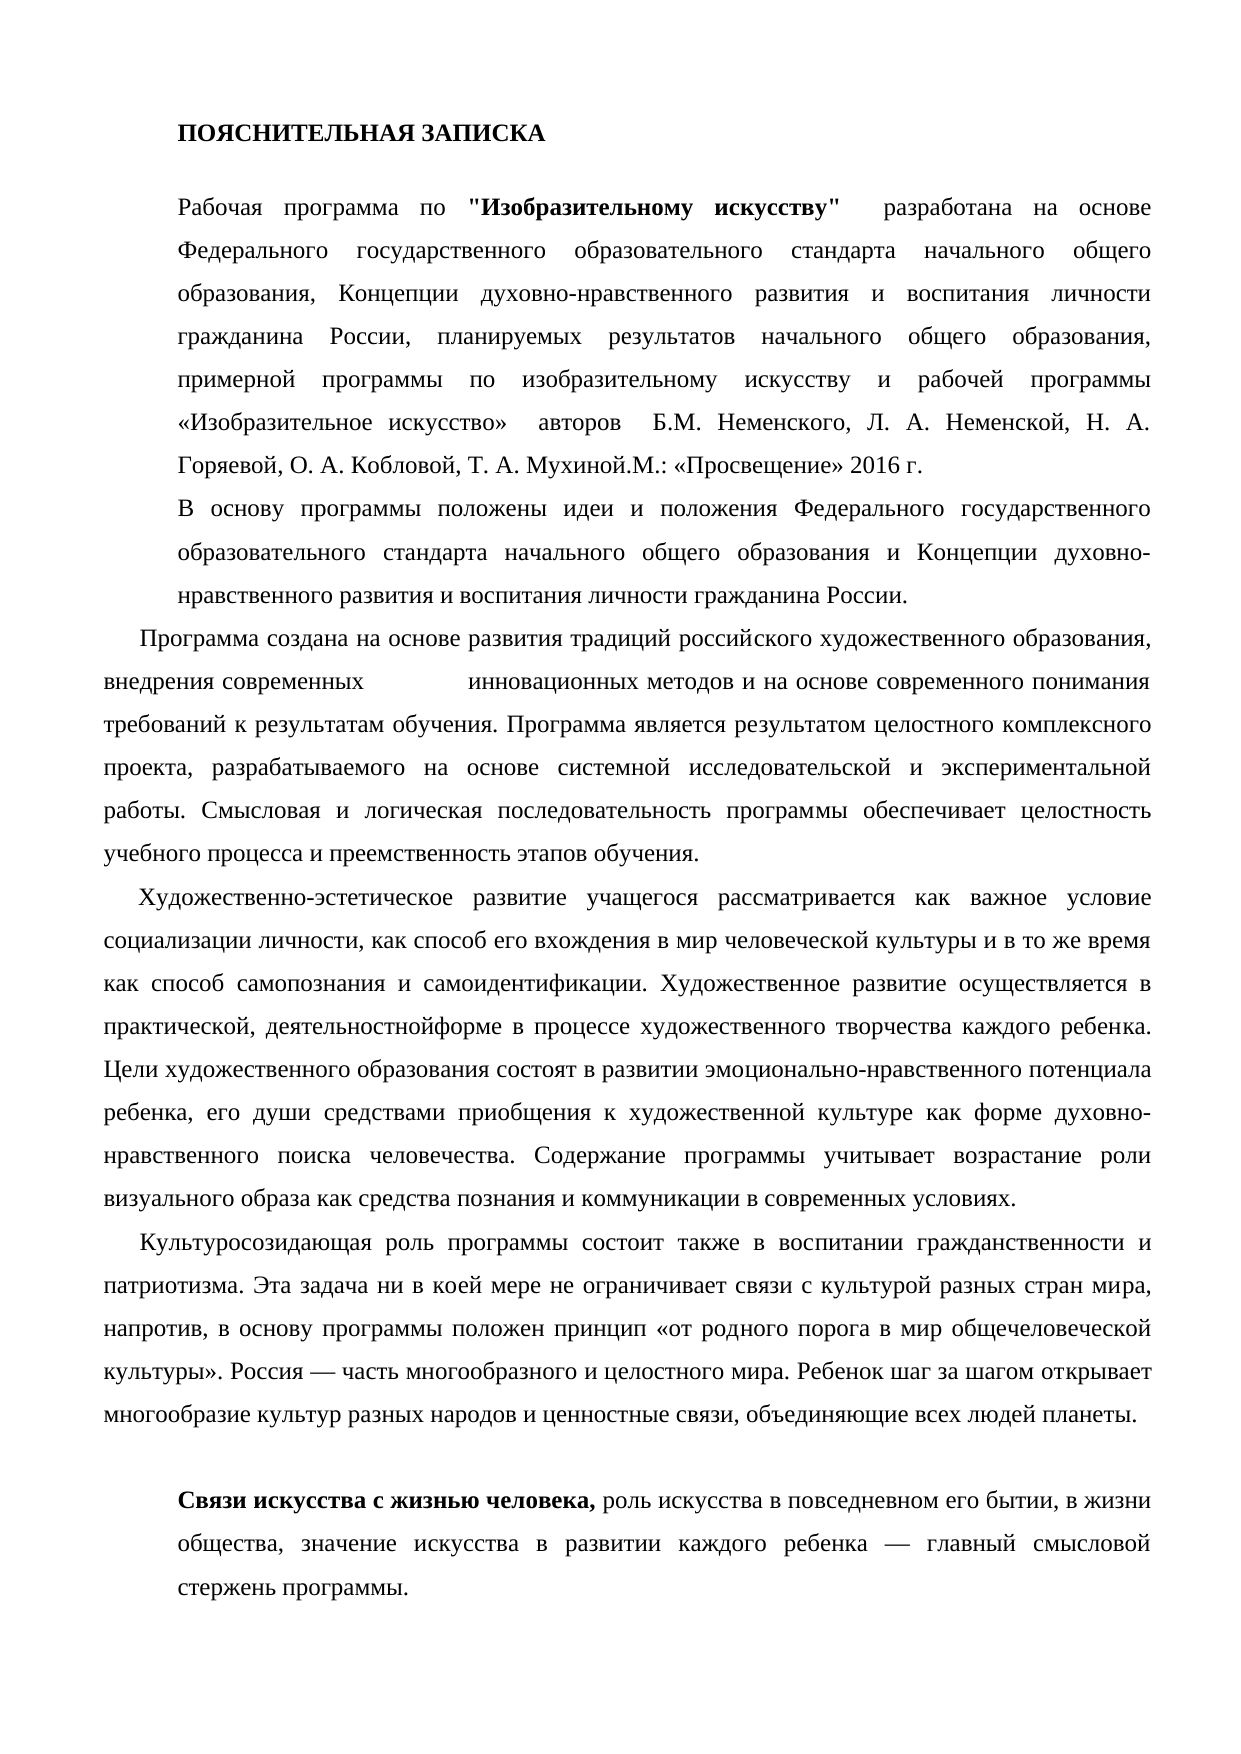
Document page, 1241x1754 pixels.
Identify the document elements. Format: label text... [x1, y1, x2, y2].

text Рабочая программа по "Изобразительному искусству" разработана на основе Федерального государственного образовательного стандарта начального общего образования, Концепции духовно-нравственного развития и воспитания личности гражданина России, планируемых результатов начального общего образования, примерной программы по изобразительному искусству и рабочей программы «Изобразительное искусство» авторов Б.М. Неменского, Л. А. Неменской, Н. А. Горяевой, О. А. Кобловой, Т. А. Мухиной.М.: «Просвещение» 2016 г. [177, 192, 1152, 479]
text Связи искусства с жизнью человека, роль искусства в повседневном его бытии, в жизни общества, значение искусства в развитии каждого ребенка — главный смысловой стержень программы. [177, 1485, 1152, 1600]
text ПОЯСНИТЕЛЬНАЯ ЗАПИСКА [177, 118, 1152, 147]
text Художественно-эстетическое развитие учащегося рассматривается как важное условие социализации личности, как способ его вхождения в мир человеческой культуры и в то же время как способ самопознания и самоидентификации. Художественное развитие осуществляется в практической, деятельностнойформе в процессе художественного творчества каждого ребенка. Цели художественного образования состоят в развитии эмоционально-нравственного потенциала ребенка, его души средствами приобщения к художественной культуре как форме духовно-нравственного поиска человечества. Содержание программы учитывает возрастание роли визуального образа как средства познания и коммуникации в современных условиях. [103, 882, 1152, 1212]
text Программа создана на основе развития традиций российского художественного образования, внедрения современных инновационных методов и на основе современного понимания требований к результатам обучения. Программа является результатом целостного комплексного проекта, разрабатываемого на основе системной исследовательской и экспериментальной работы. Смысловая и логическая последовательность программы обеспечивает целостность учебного процесса и преемственность этапов обучения. [103, 623, 1152, 867]
text В основу программы положены идеи и положения Федерального государственного образовательного стандарта начального общего образования и Концепции духовно-нравственного развития и воспитания личности гражданина России. [177, 493, 1152, 608]
text Культуросозидающая роль программы состоит также в воспитании гражданственности и патриотизма. Эта задача ни в коей мере не ограничивает связи с культурой разных стран мира, напротив, в основу программы положен принцип «от родного порога в мир общечеловеческой культуры». Россия — часть многообразного и целостного мира. Ребенок шаг за шагом открывает многообразие культур разных народов и ценностные связи, объединяющие всех людей планеты. [103, 1227, 1152, 1428]
